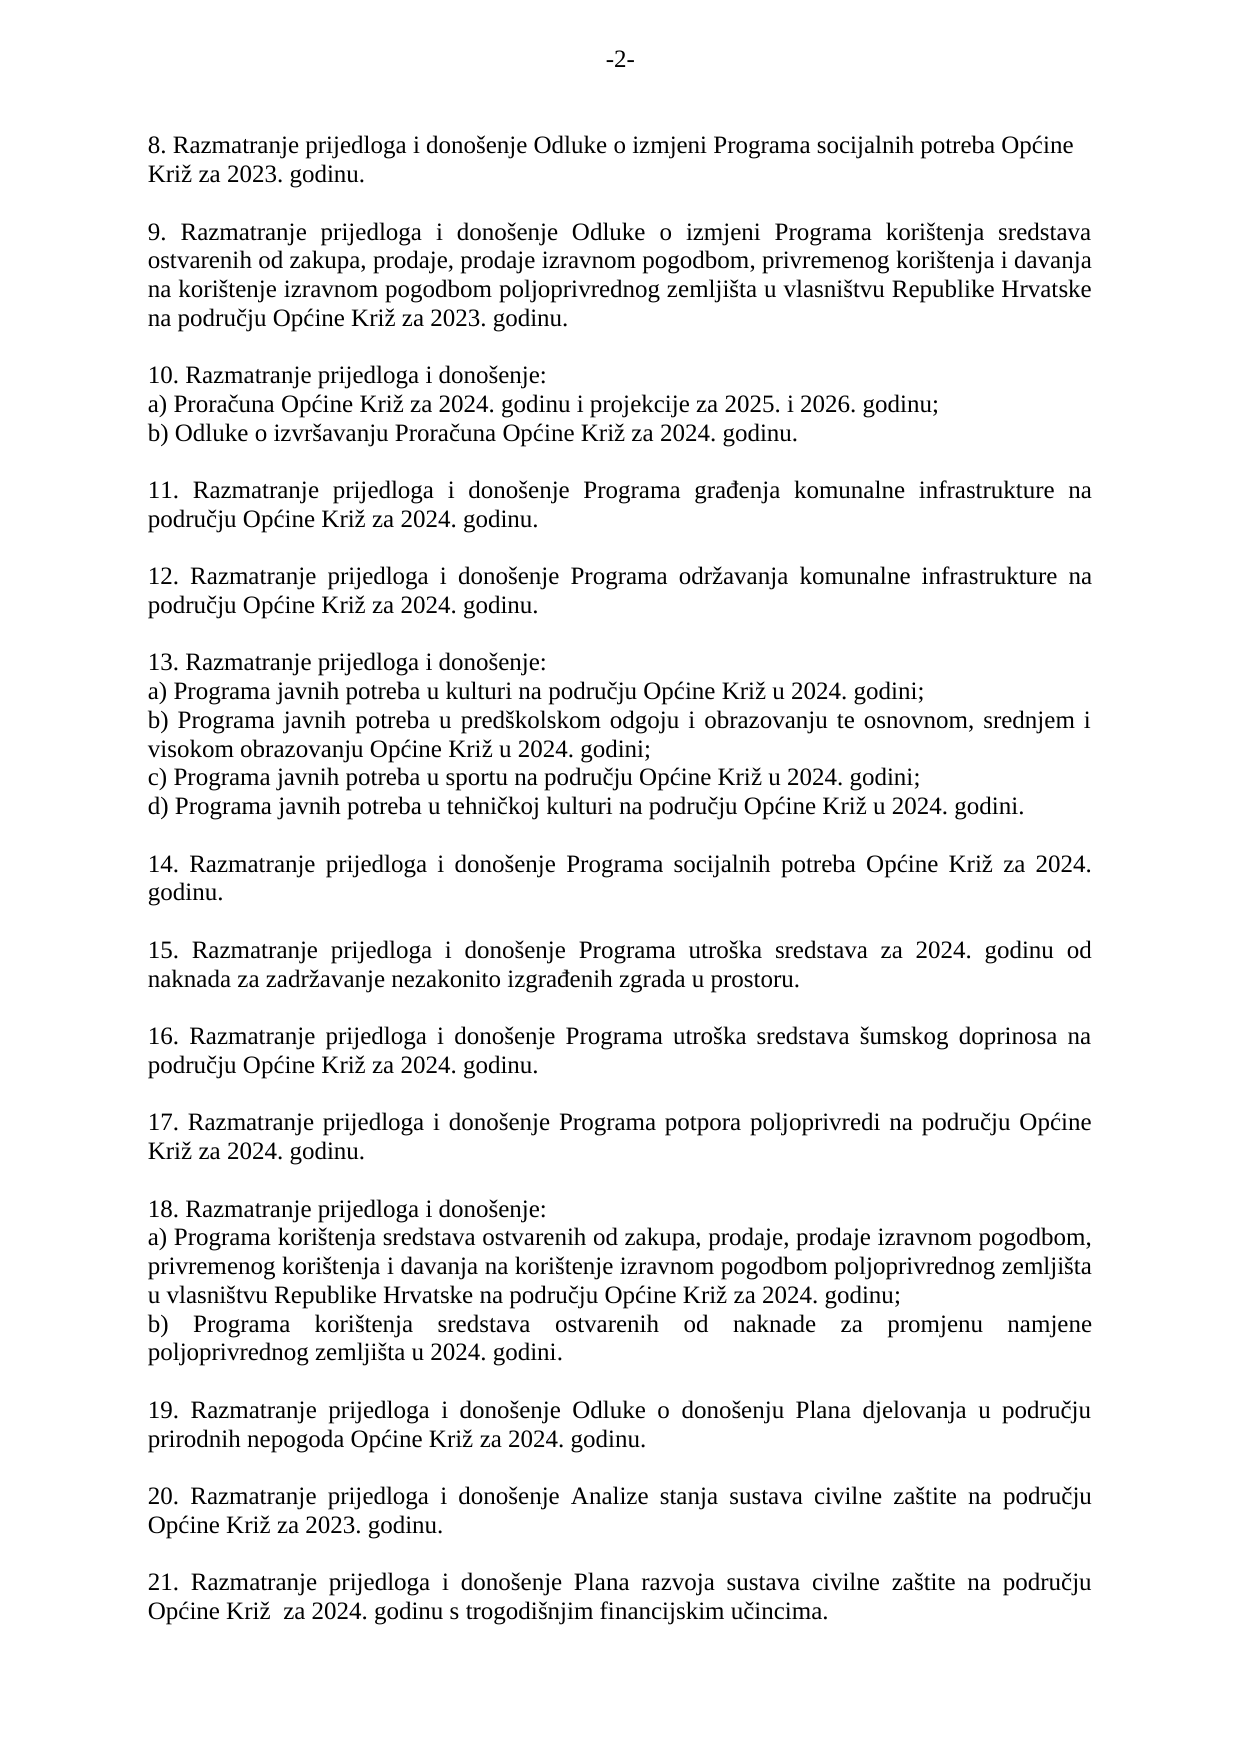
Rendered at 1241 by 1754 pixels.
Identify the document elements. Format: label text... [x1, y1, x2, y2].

text 12. Razmatranje prijedloga i donošenje Programa održavanja komunalne infrastrukture na području Općine Križ za 2024. godinu. [148, 561, 1093, 619]
text 15. Razmatranje prijedloga i donošenje Programa utroška sredstava za 2024. godinu od naknada za zadržavanje nezakonito izgrađenih zgrada u prostoru. [148, 935, 1093, 992]
text 8. Razmatranje prijedloga i donošenje Odluke o izmjeni Programa socijalnih potreba Općine Križ za 2023. godinu. [148, 131, 1093, 188]
text a) Programa korištenja sredstava ostvarenih od zakupa, prodaje, prodaje izravnom pogodbom, privremenog korištenja i davanja na korištenje izravnom pogodbom poljoprivrednog zemljišta u vlasništvu Republike Hrvatske na području Općine Križ za 2024. godinu; [148, 1222, 1093, 1309]
text c) Programa javnih potreba u sportu na području Općine Križ u 2024. godini; [148, 762, 1093, 791]
text -2- [148, 44, 1093, 73]
text 18. Razmatranje prijedloga i donošenje: [148, 1194, 1093, 1222]
text b) Programa javnih potreba u predškolskom odgoju i obrazovanju te osnovnom, srednjem i visokom obrazovanju Općine Križ u 2024. godini; [148, 705, 1093, 762]
text 10. Razmatranje prijedloga i donošenje: [148, 361, 1093, 389]
text 21. Razmatranje prijedloga i donošenje Plana razvoja sustava civilne zaštite na području Općine Križ za 2024. godinu s trogodišnjim financijskim učincima. [148, 1567, 1093, 1625]
text a) Proračuna Općine Križ za 2024. godinu i projekcije za 2025. i 2026. godinu; [148, 389, 1093, 418]
text d) Programa javnih potreba u tehničkoj kulturi na području Općine Križ u 2024. godini. [148, 791, 1093, 820]
text 11. Razmatranje prijedloga i donošenje Programa građenja komunalne infrastrukture na području Općine Križ za 2024. godinu. [148, 476, 1093, 533]
text 19. Razmatranje prijedloga i donošenje Odluke o donošenju Plana djelovanja u području prirodnih nepogoda Općine Križ za 2024. godinu. [148, 1395, 1093, 1452]
text b) Programa korištenja sredstava ostvarenih od naknade za promjenu namjene poljoprivrednog zemljišta u 2024. godini. [148, 1309, 1093, 1366]
text 14. Razmatranje prijedloga i donošenje Programa socijalnih potreba Općine Križ za 2024. godinu. [148, 849, 1093, 906]
text 9. Razmatranje prijedloga i donošenje Odluke o izmjeni Programa korištenja sredstava ostvarenih od zakupa, prodaje, prodaje izravnom pogodbom, privremenog korištenja i davanja na korištenje izravnom pogodbom poljoprivrednog zemljišta u vlasništvu Republike Hrvatske na području Općine Križ za 2023. godinu. [148, 217, 1093, 332]
text 13. Razmatranje prijedloga i donošenje: [148, 647, 1093, 676]
text 17. Razmatranje prijedloga i donošenje Programa potpora poljoprivredi na području Općine Križ za 2024. godinu. [148, 1107, 1093, 1165]
text 20. Razmatranje prijedloga i donošenje Analize stanja sustava civilne zaštite na području Općine Križ za 2023. godinu. [148, 1481, 1093, 1539]
text b) Odluke o izvršavanju Proračuna Općine Križ za 2024. godinu. [148, 418, 1093, 447]
text a) Programa javnih potreba u kulturi na području Općine Križ u 2024. godini; [148, 676, 1093, 705]
text 16. Razmatranje prijedloga i donošenje Programa utroška sredstava šumskog doprinosa na području Općine Križ za 2024. godinu. [148, 1021, 1093, 1079]
